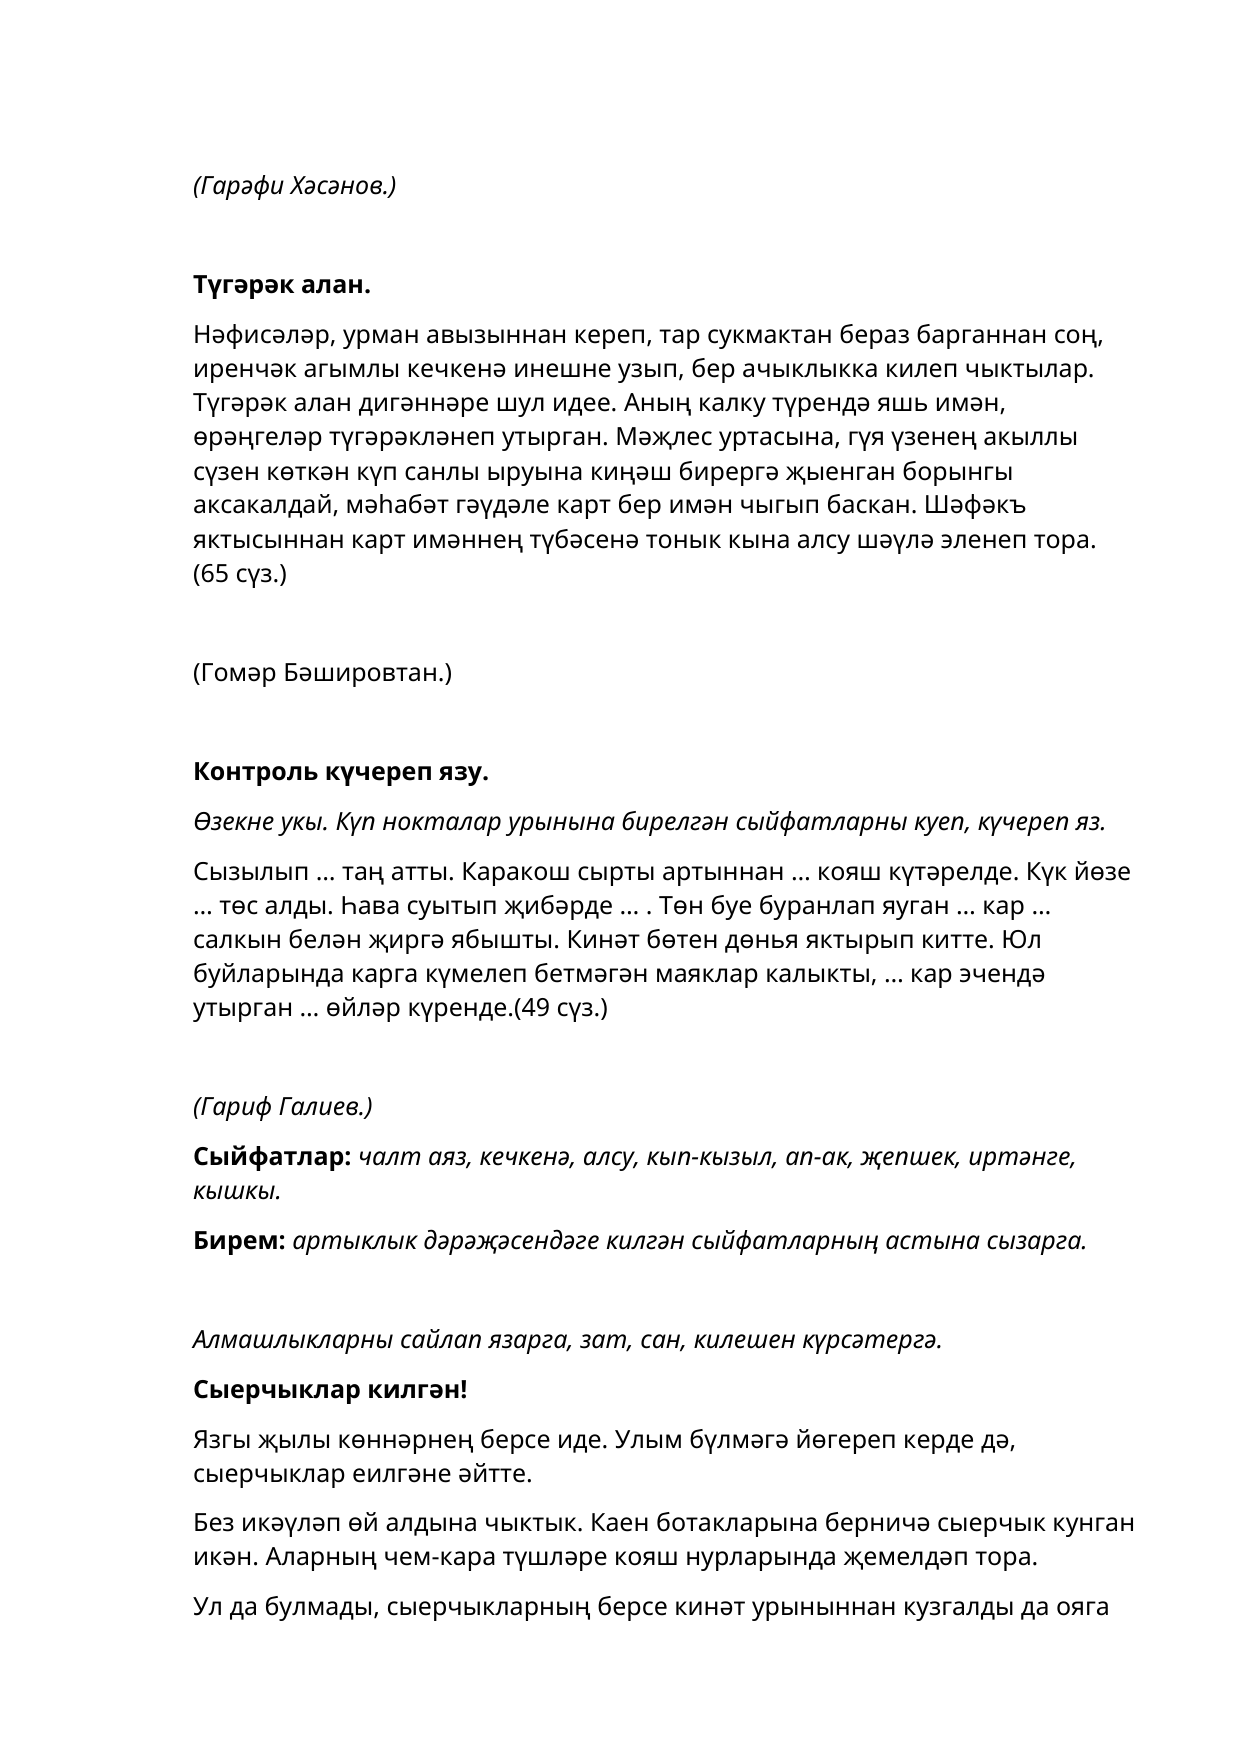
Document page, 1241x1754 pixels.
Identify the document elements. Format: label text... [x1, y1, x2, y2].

text Сыйфатлар: чалт аяз, кечкенә, алсу, кып-кызыл, ап-ак, җепшек, иртәнге, кышкы. [193, 1139, 1136, 1207]
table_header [177, 1306, 1152, 1623]
text Түгәрәк алан. [193, 267, 1136, 301]
text (Гомәр Бәшировтан.) [193, 655, 1136, 689]
text Өзекне укы. Күп нокталар урынына бирелгән сыйфатларны куеп, күчереп яз. [193, 804, 1136, 838]
text Нәфисәләр, урман авызыннан кереп, тар сукмактан бераз барганнан соң, иренчәк агымлы кечкенә инешне узып, бер ачыклыкка килеп чыктылар. Түгәрәк алан дигәннәре шул идее. Аның калку түрендә яшь имән, өрәңгеләр түгәрәкләнеп утырган. Мәҗлес уртасына, гүя үзенең акыллы сүзен көткән күп санлы ыруына киңәш бирергә җыенган борынгы аксакалдай, мәһабәт гәүдәле карт бер имән чыгып баскан. Шәфәкъ яктысыннан карт имәннең түбәсенә тонык кына алсу шәүлә эленеп тора. (65 сүз.) [193, 317, 1136, 589]
text Контроль күчереп язу. [193, 754, 1136, 788]
text (Гариф Галиев.) [193, 1089, 1136, 1123]
text Бирем: артыклык дәрәҗәсендәге килгән сыйфатларның астына сызарга. [193, 1222, 1136, 1257]
text Сызылып … таң атты. Каракош сырты артыннан … кояш күтәрелде. Күк йөзе … төс алды. Һава суытып җибәрде … . Төн буе буранлап яуган … кар … салкын белән җиргә ябышты. Кинәт бөтен дөнья яктырып китте. Юл буйларында карга күмелеп бетмәгән маяклар калыкты, … кар эчендә утырган … өйләр күренде.(49 сүз.) [193, 853, 1136, 1024]
text (Гарәфи Хәсәнов.) [193, 168, 1136, 202]
